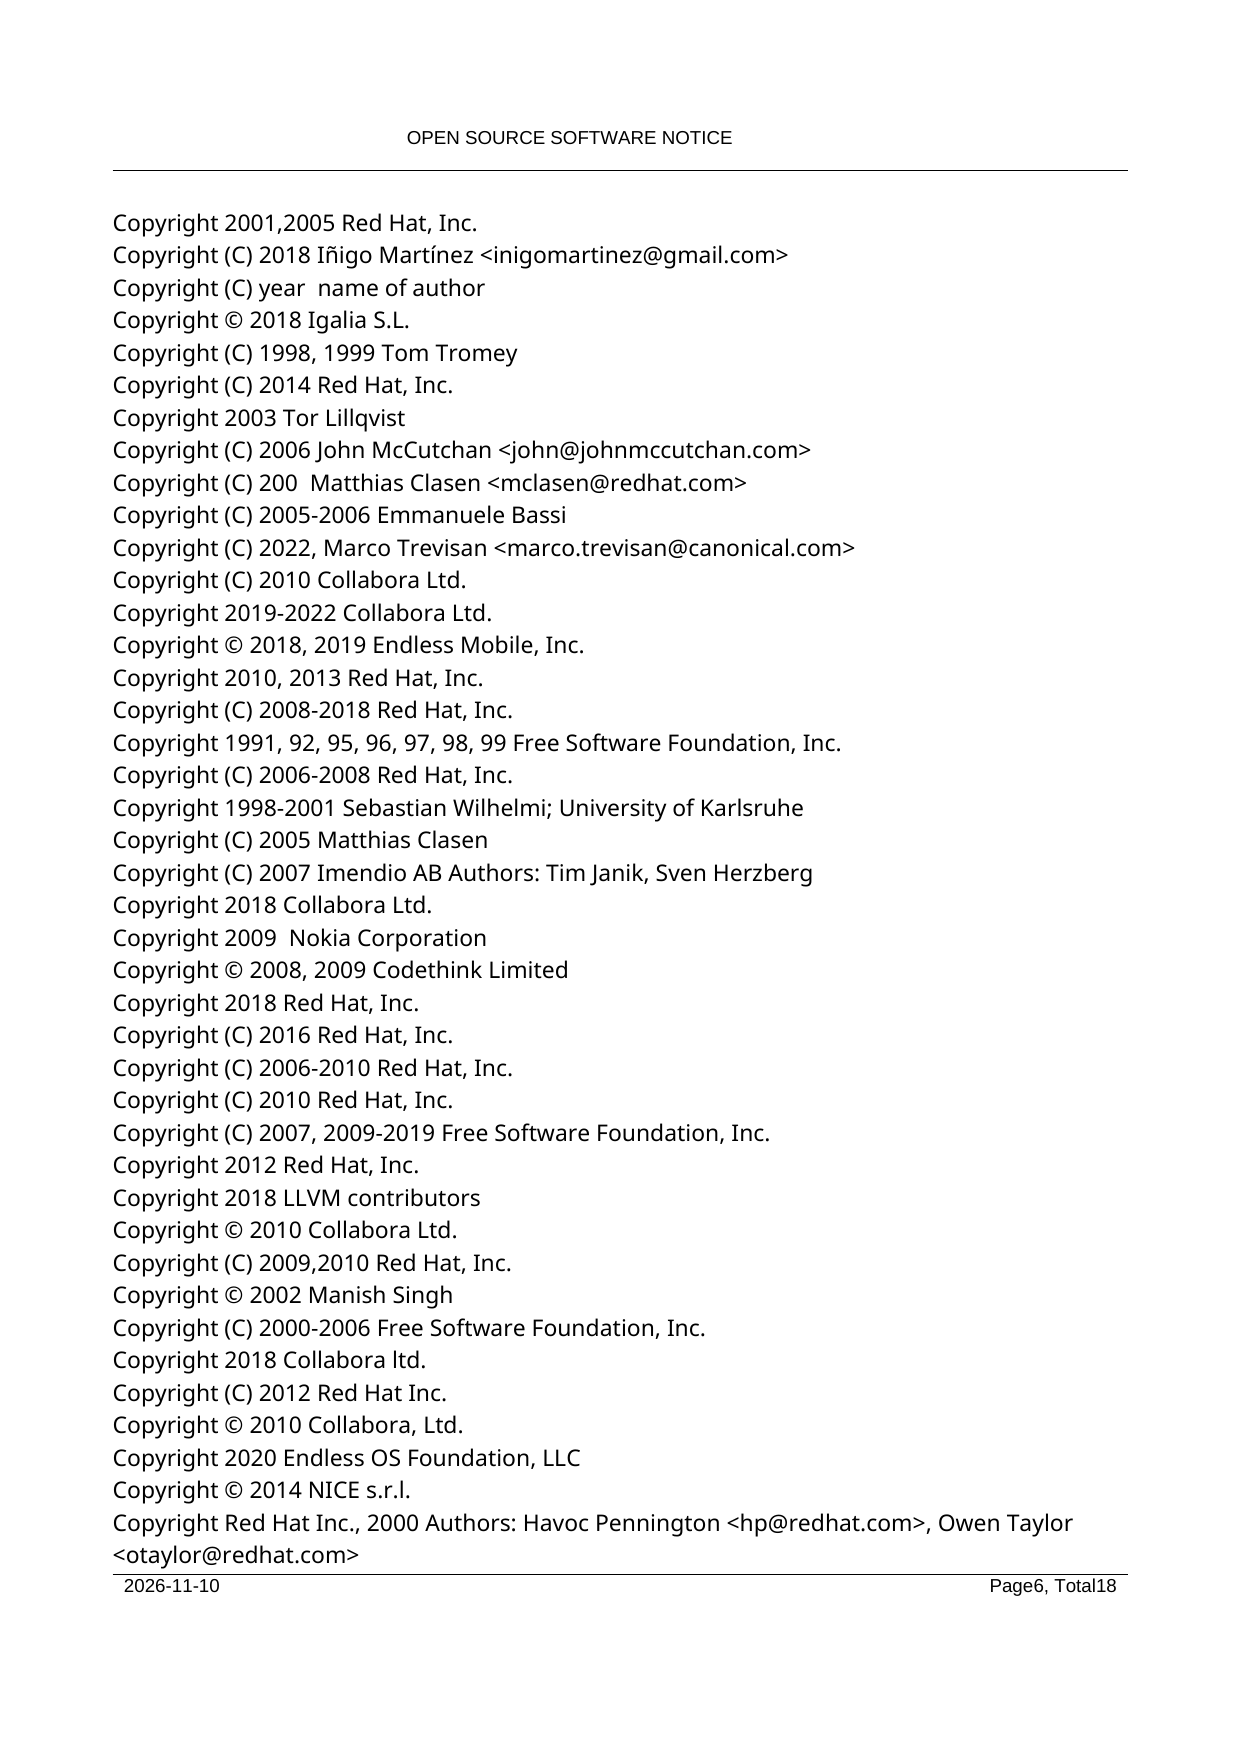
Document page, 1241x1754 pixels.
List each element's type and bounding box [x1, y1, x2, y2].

text [112, 206, 1128, 1571]
